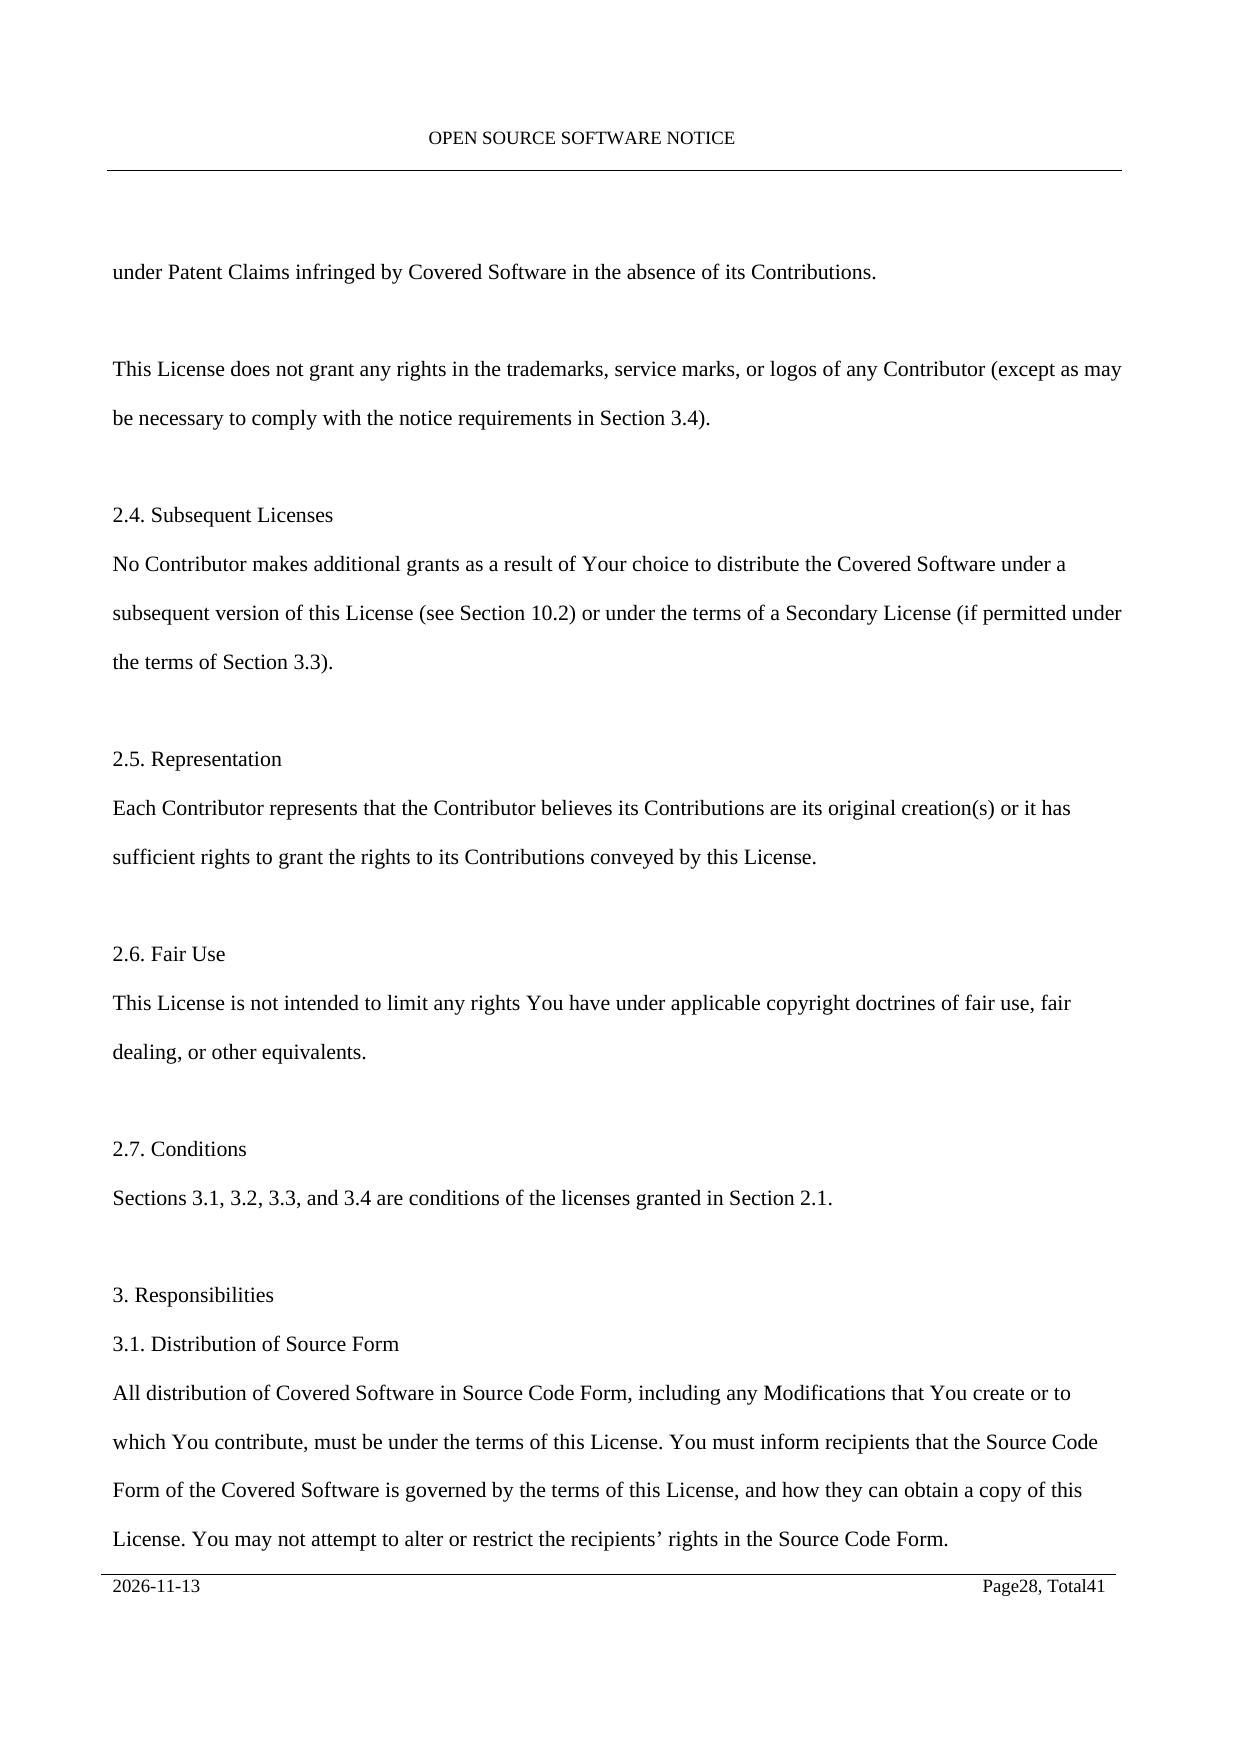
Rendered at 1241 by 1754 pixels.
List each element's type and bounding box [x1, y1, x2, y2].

text [112, 206, 1128, 1555]
